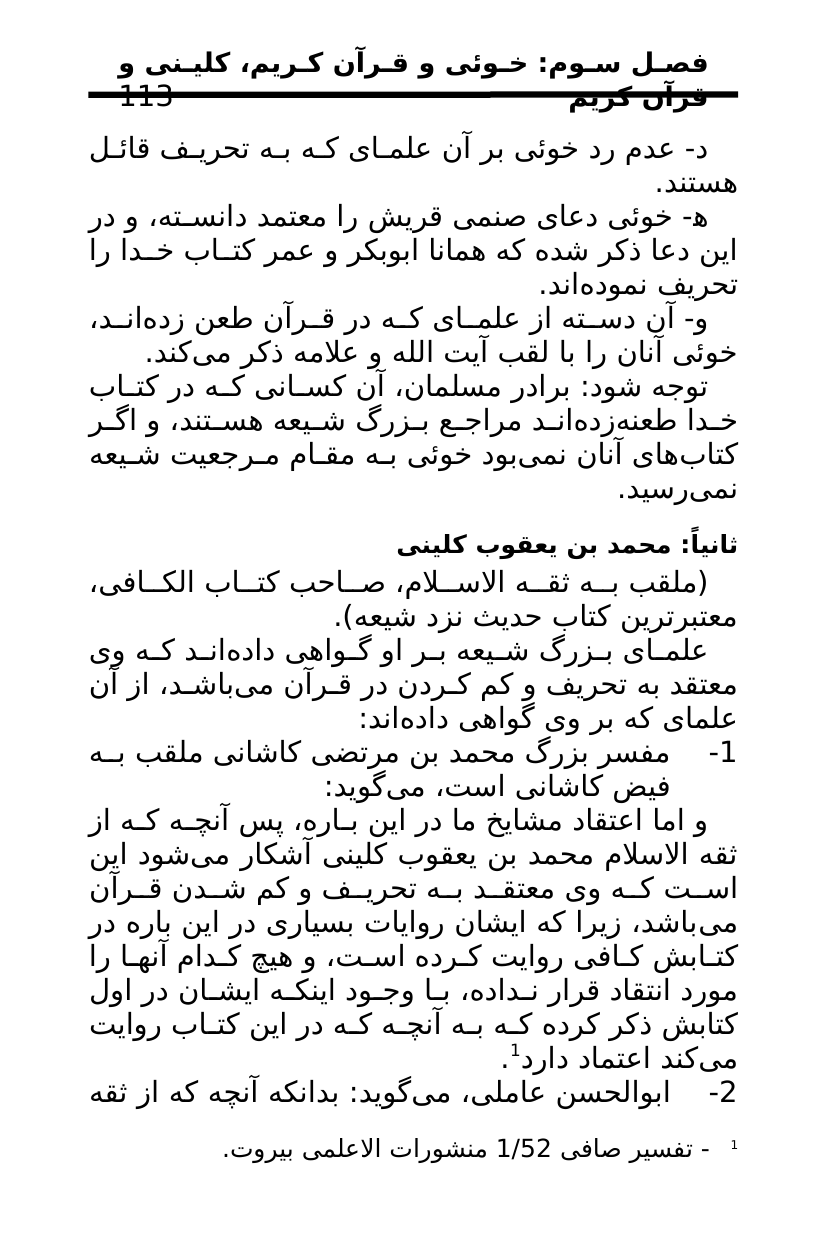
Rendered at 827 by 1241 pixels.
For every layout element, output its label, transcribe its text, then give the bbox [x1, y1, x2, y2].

text د- عدم رد خوئی بر آن علمای که به تحریف قائل هستند. [89, 132, 738, 199]
text علمای بزرگ شیعه بر او گواهی داده‌اند که وی معتقد به تحریف و کم کردن در قرآن می‌باشد، از آن علمای که بر وی گواهی داده‌اند: [89, 633, 738, 735]
text و اما اعتقاد مشایخ ما در این باره، پس آنچه که از ثقه الاسلام محمد بن یعقوب کلینی آشکار می‌شود این است که وی معتقد به تحریف و کم شدن قرآن می‌باشد، زیرا که ایشان روایات بسیاری در این باره در کتابش کافی روایت کرده است، و هیچ کدام آنها را مورد انتقاد قرار نداده، با وجود اینکه ایشان در اول کتابش ذکر کرده كه به آنچه که در این کتاب روایت می‌کند اعتماد دارد. [89, 803, 738, 1075]
text ثانياً: محمد بن يعقوب کلينی [89, 530, 738, 559]
text ه‍- خوئی دعای صنمی قریش را معتمد دانسته، و در این دعا ذکر شده که همانا ابوبکر و عمر کتاب خدا را تحریف نموده‌اند. [89, 199, 738, 301]
text توجه شود: برادر مسلمان، آن کسانی که در کتاب خدا طعنه‌زده‌اند مراجع بزرگ شیعه هستند، و اگر کتاب‌های آنان نمی‌بود خوئی به مقام مرجعیت شیعه نمی‌رسید. [89, 369, 738, 505]
text (ملقب به ثقه الاسلام، صاحب کتاب الکافی، معتبرترین کتاب حدیث نزد شیعه). [89, 566, 738, 633]
list مفسر بزرگ محمد بن مرتضی کاشانی ملقب به فیض کاشانی است، می‌گوید: [89, 735, 708, 803]
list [89, 1075, 708, 1109]
text و- آن دسته از علمای که در قرآن طعن زده‌اند، خوئی آنان را با لقب آیت الله و علامه ذکر می‌کند. [89, 301, 738, 369]
